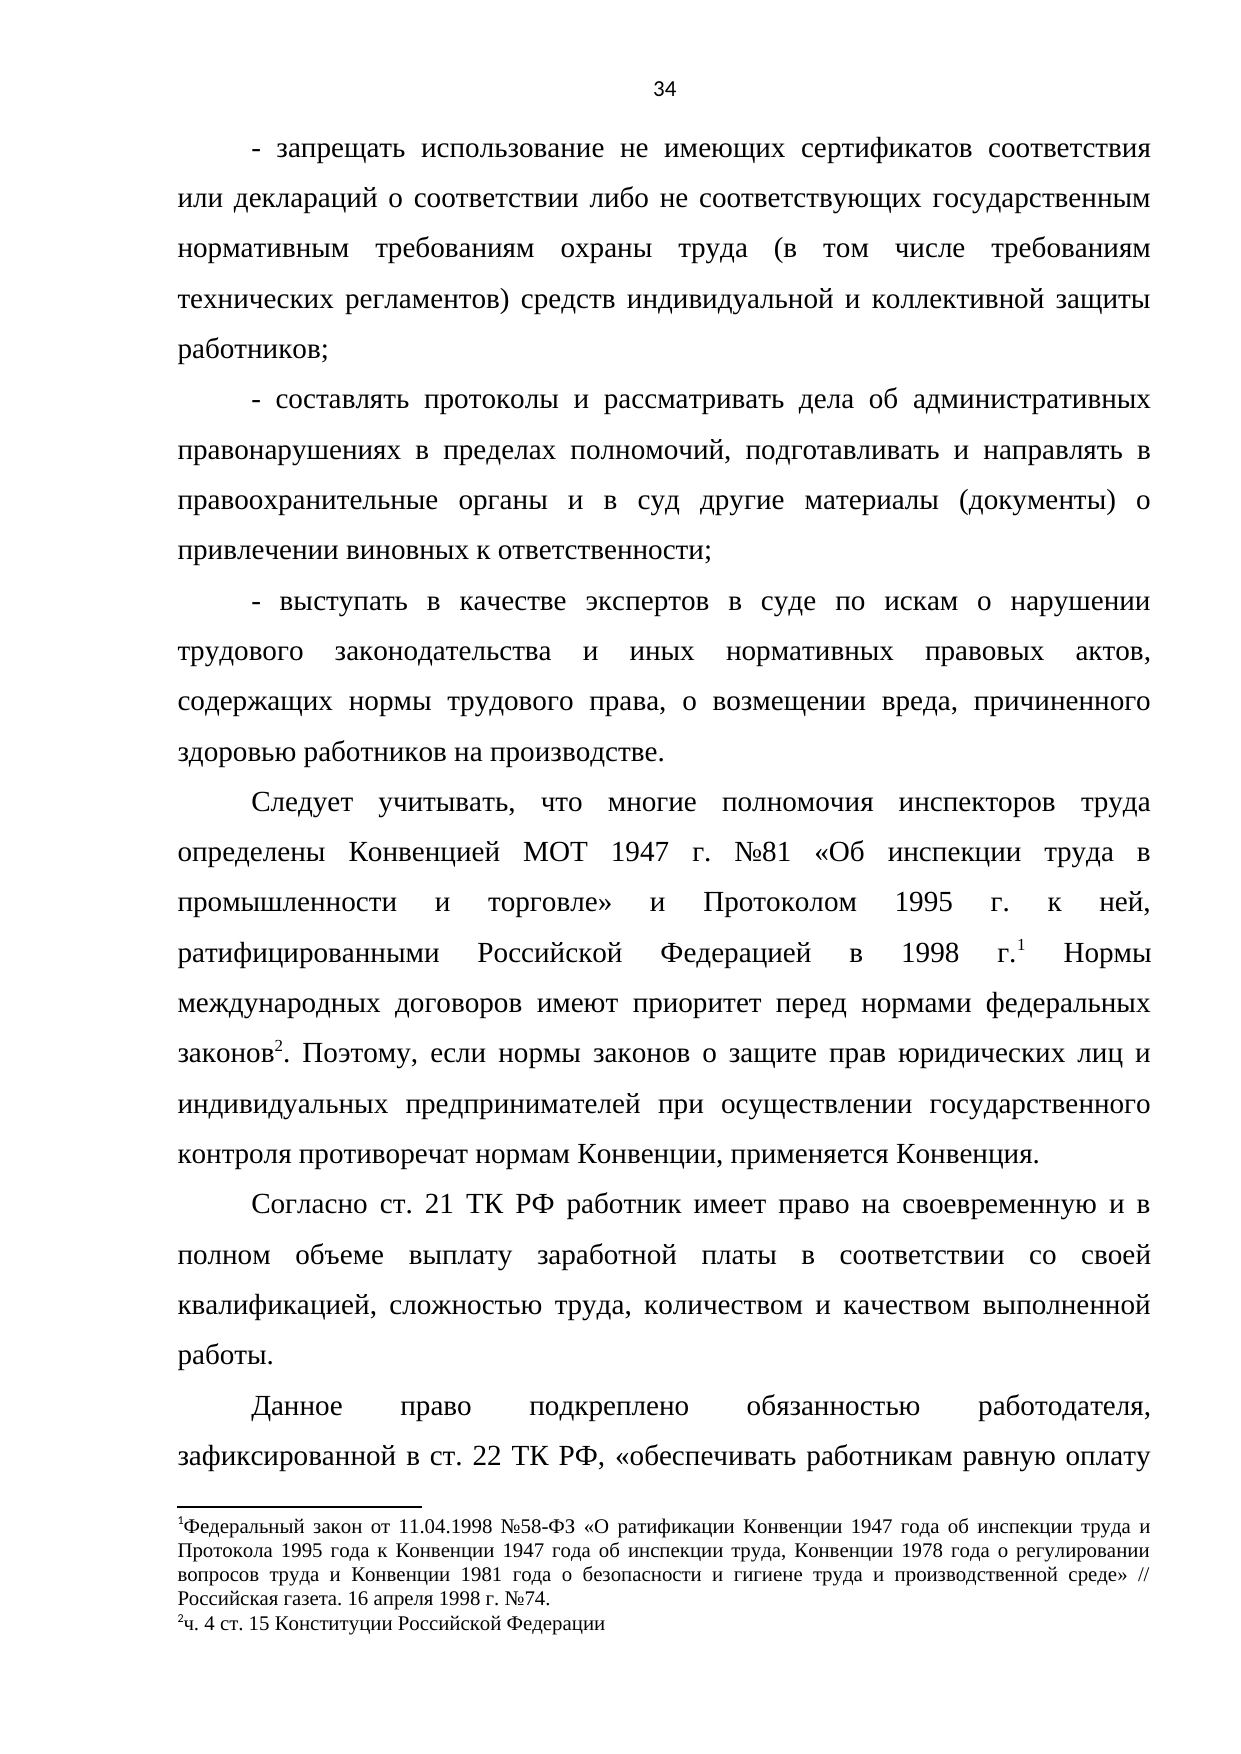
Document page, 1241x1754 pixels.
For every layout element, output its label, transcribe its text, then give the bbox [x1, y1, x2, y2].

text Следует учитывать, что многие полномочия инспекторов труда определены Конвенцией МОТ 1947 г. №81 «Об инспекции труда в промышленности и торговле» и Протоколом 1995 г. к ней, ратифицированными Российской Федерацией в 1998 г. Нормы международных договоров имеют приоритет перед нормами федеральных законов. Поэтому, если нормы законов о защите прав юридических лиц и индивидуальных предпринимателей при осуществлении государственного контроля противоречат нормам Конвенции, применяется Конвенция. [177, 784, 1152, 1170]
text Согласно ст. 21 ТК РФ работник имеет право на своевременную и в полном объеме выплату заработной платы в соответствии со своей квалификацией, сложностью труда, количеством и качеством выполненной работы. [177, 1186, 1152, 1371]
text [177, 1388, 1152, 1472]
text - выступать в качестве экспертов в суде по искам о нарушении трудового законодательства и иных нормативных правовых актов, содержащих нормы трудового права, о возмещении вреда, причиненного здоровью работников на производстве. [177, 583, 1152, 767]
text - составлять протоколы и рассматривать дела об административных правонарушениях в пределах полномочий, подготавливать и направлять в правоохранительные органы и в суд другие материалы (документы) о привлечении виновных к ответственности; [177, 381, 1152, 566]
text - запрещать использование не имеющих сертификатов соответствия или деклараций о соответствии либо не соответствующих государственным нормативным требованиям охраны труда (в том числе требованиям технических регламентов) средств индивидуальной и коллективной защиты работников; [177, 130, 1152, 365]
